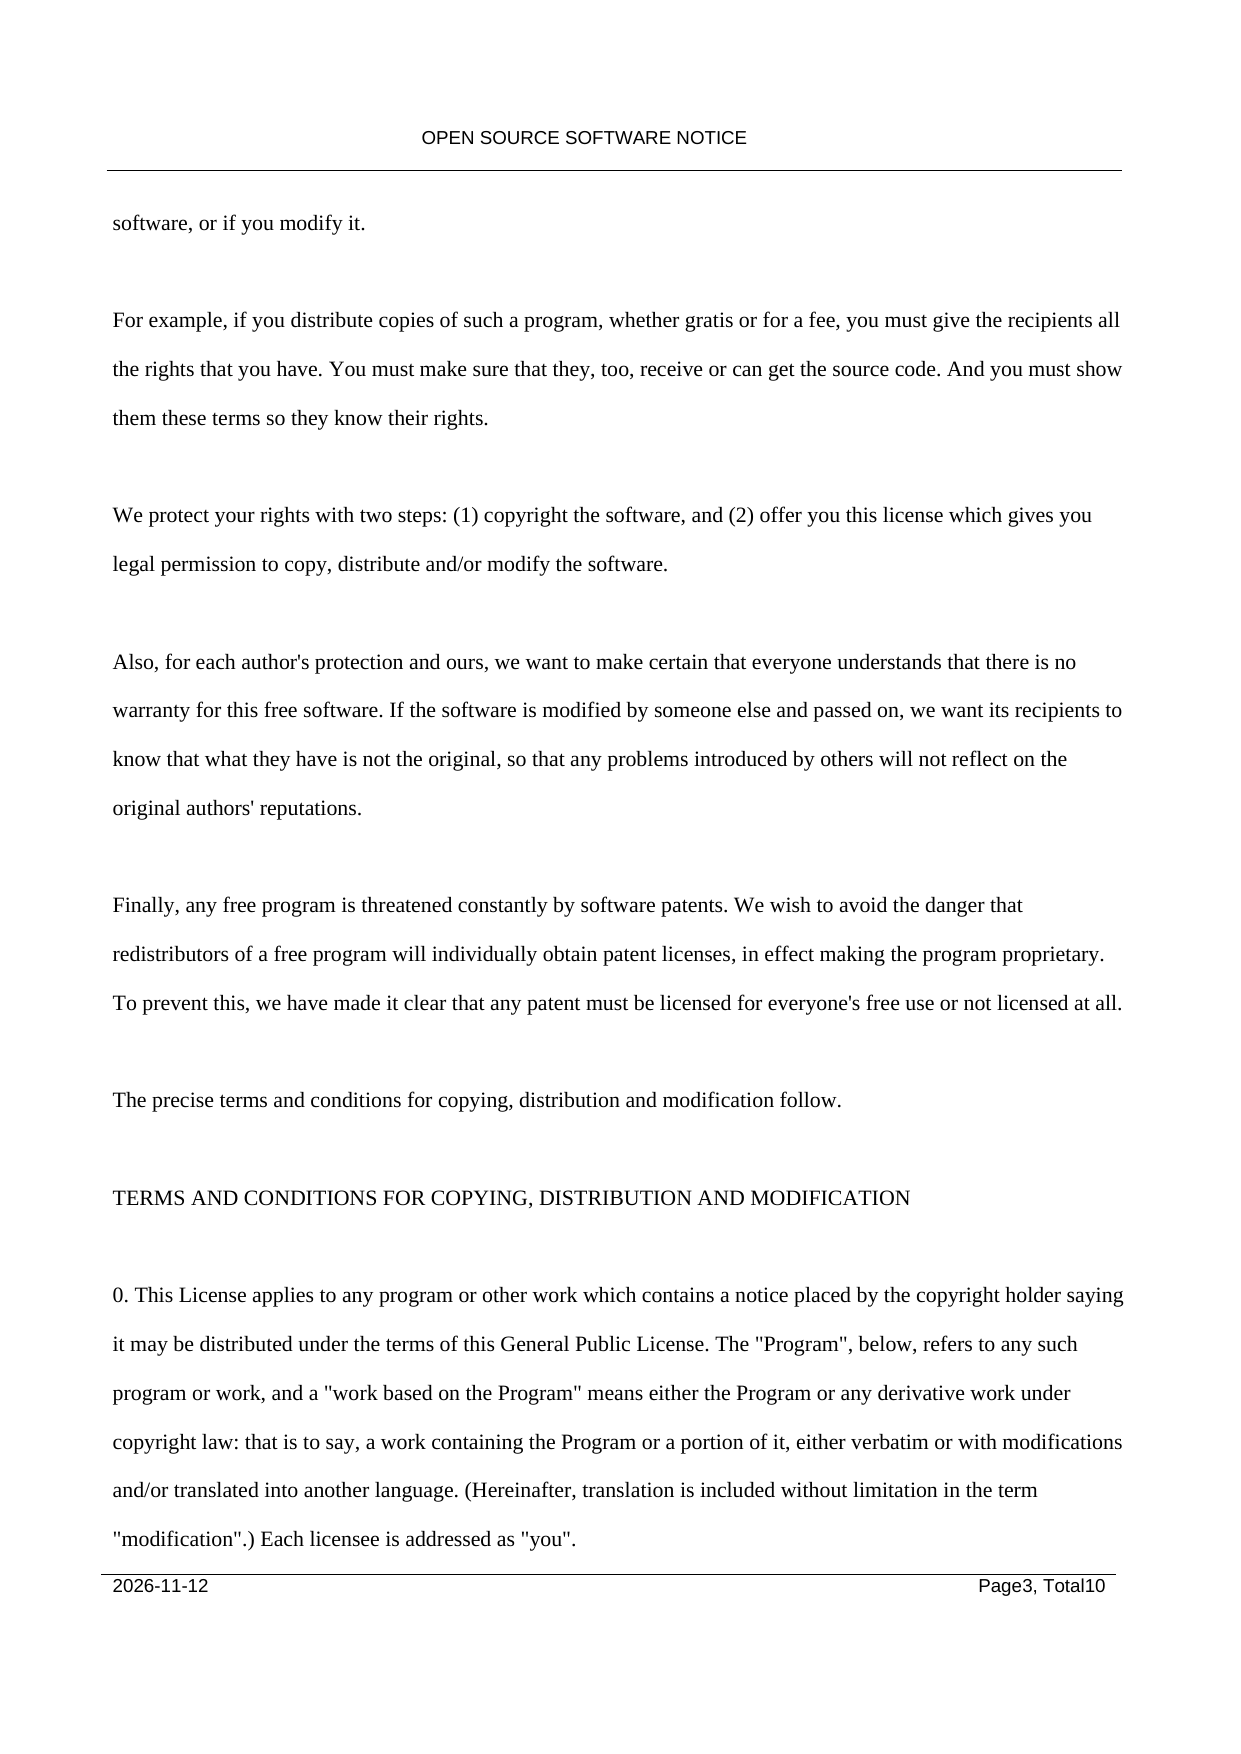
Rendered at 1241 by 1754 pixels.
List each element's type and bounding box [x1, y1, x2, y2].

text [112, 206, 1128, 1555]
